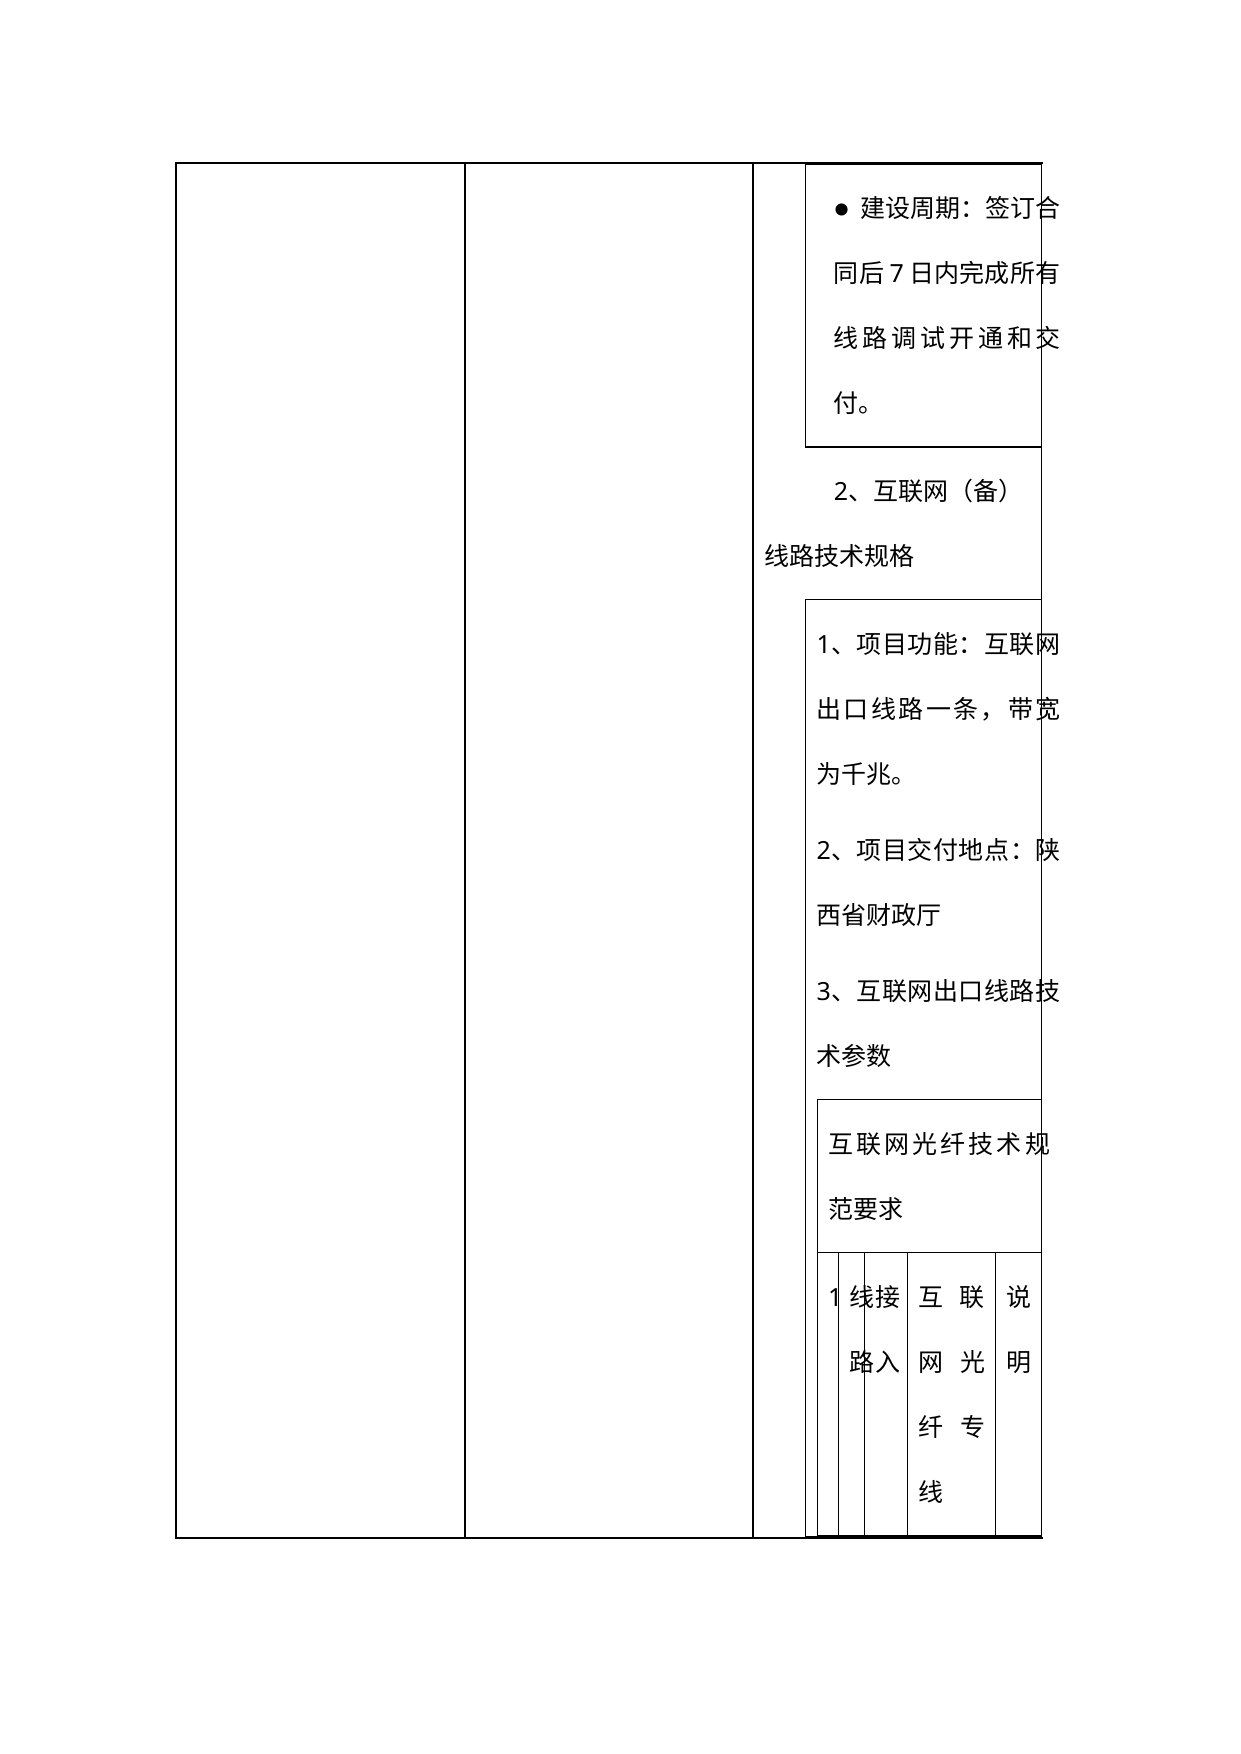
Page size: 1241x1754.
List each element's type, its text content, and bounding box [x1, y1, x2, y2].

table_cell [466, 164, 752, 1537]
table_cell 1 [177, 164, 464, 1537]
